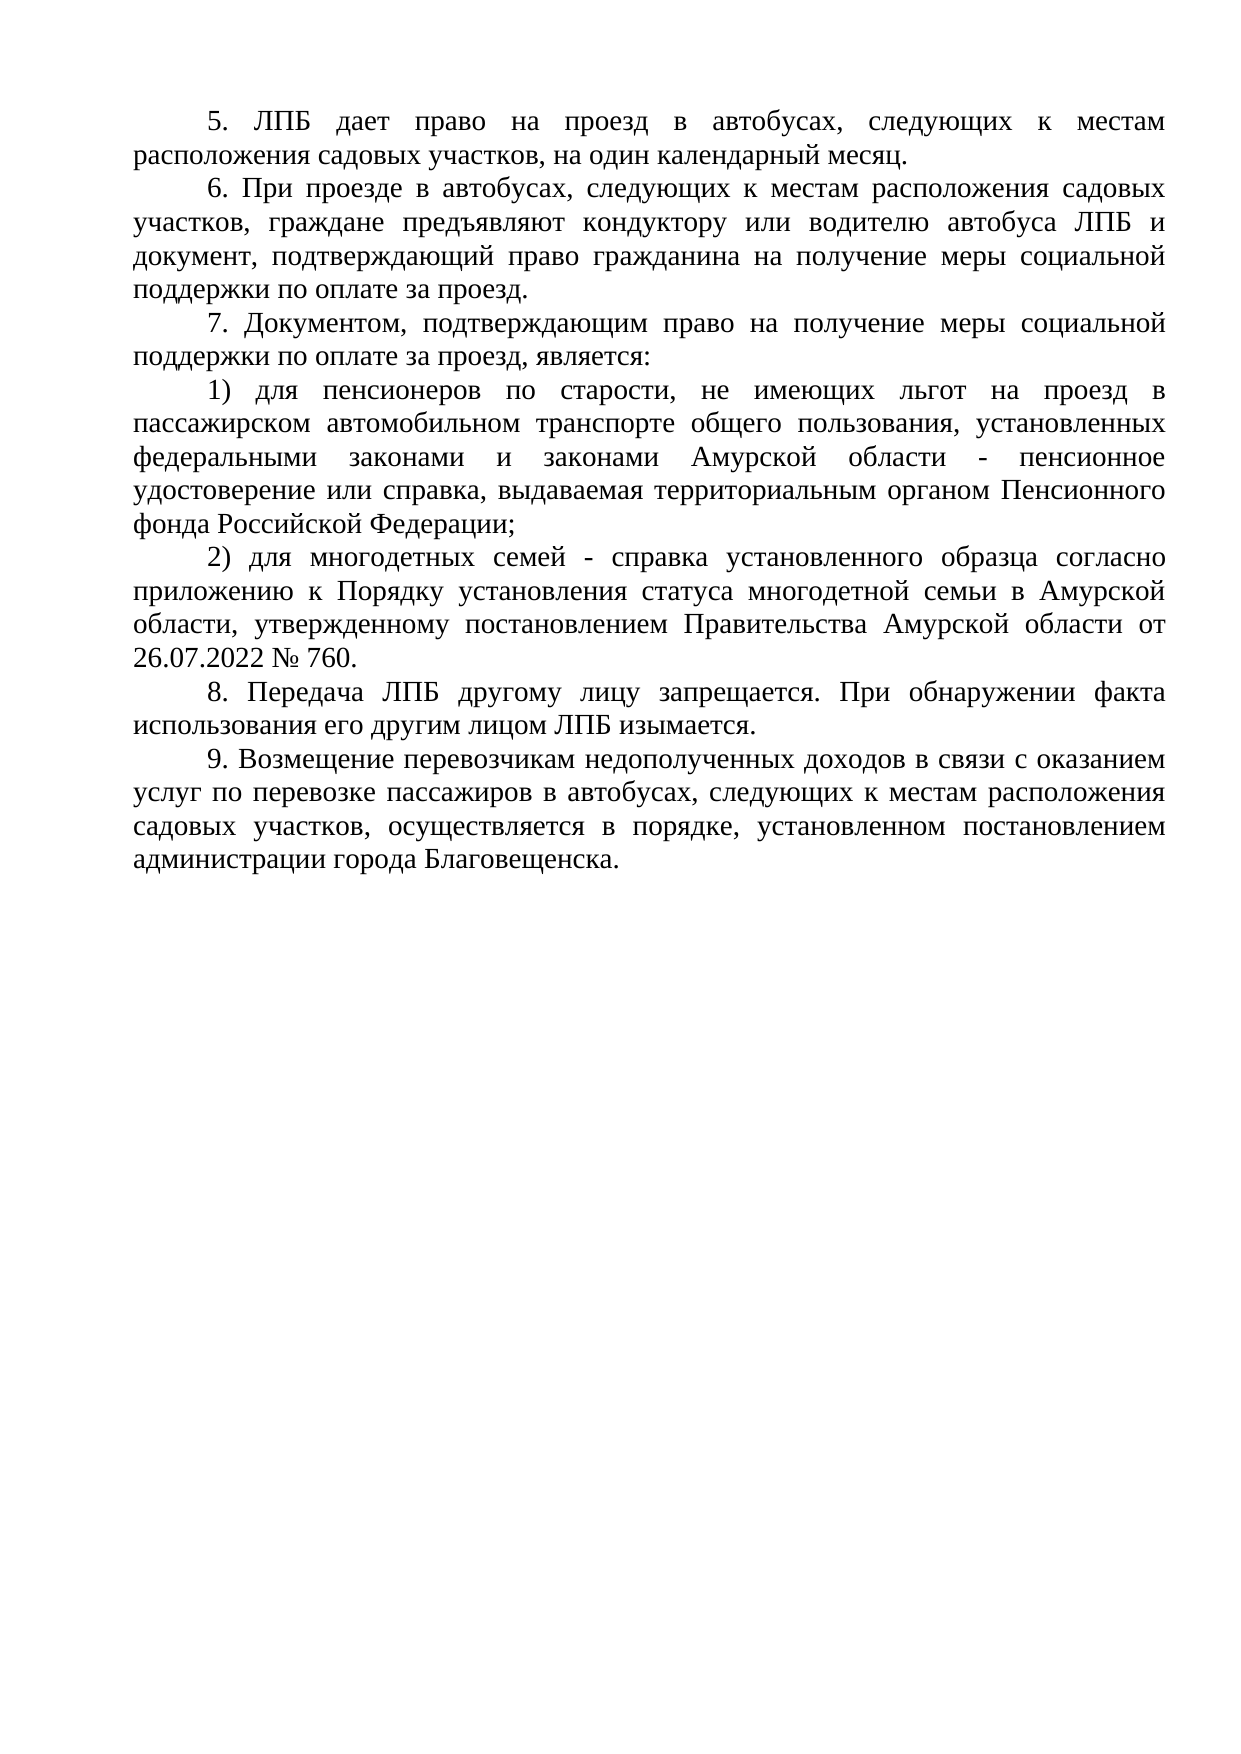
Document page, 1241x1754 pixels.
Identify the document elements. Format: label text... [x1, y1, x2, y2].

text 9. Возмещение перевозчикам недополученных доходов в связи с оказанием услуг по перевозке пассажиров в автобусах, следующих к местам расположения садовых участков, осуществляется в порядке, установленном постановлением администрации города Благовещенска. [133, 741, 1167, 875]
text 5. ЛПБ дает право на проезд в автобусах, следующих к местам расположения садовых участков, на один календарный месяц. [133, 103, 1167, 171]
text 6. При проезде в автобусах, следующих к местам расположения садовых участков, граждане предъявляют кондуктору или водителю автобуса ЛПБ и документ, подтверждающий право гражданина на получение меры социальной поддержки по оплате за проезд. [133, 171, 1167, 305]
text 1) для пенсионеров по старости, не имеющих льгот на проезд в пассажирском автомобильном транспорте общего пользования, установленных федеральными законами и законами Амурской области - пенсионное удостоверение или справка, выдаваемая территориальным органом Пенсионного фонда Российской Федерации; [133, 372, 1167, 539]
text 8. Передача ЛПБ другому лицу запрещается. При обнаружении факта использования его другим лицом ЛПБ изымается. [133, 674, 1167, 741]
text 7. Документом, подтверждающим право на получение меры социальной поддержки по оплате за проезд, является: [133, 305, 1167, 372]
text 2) для многодетных семей - справка установленного образца согласно приложению к Порядку установления статуса многодетной семьи в Амурской области, утвержденному постановлением Правительства Амурской области от 26.07.2022 № 760. [133, 539, 1167, 674]
